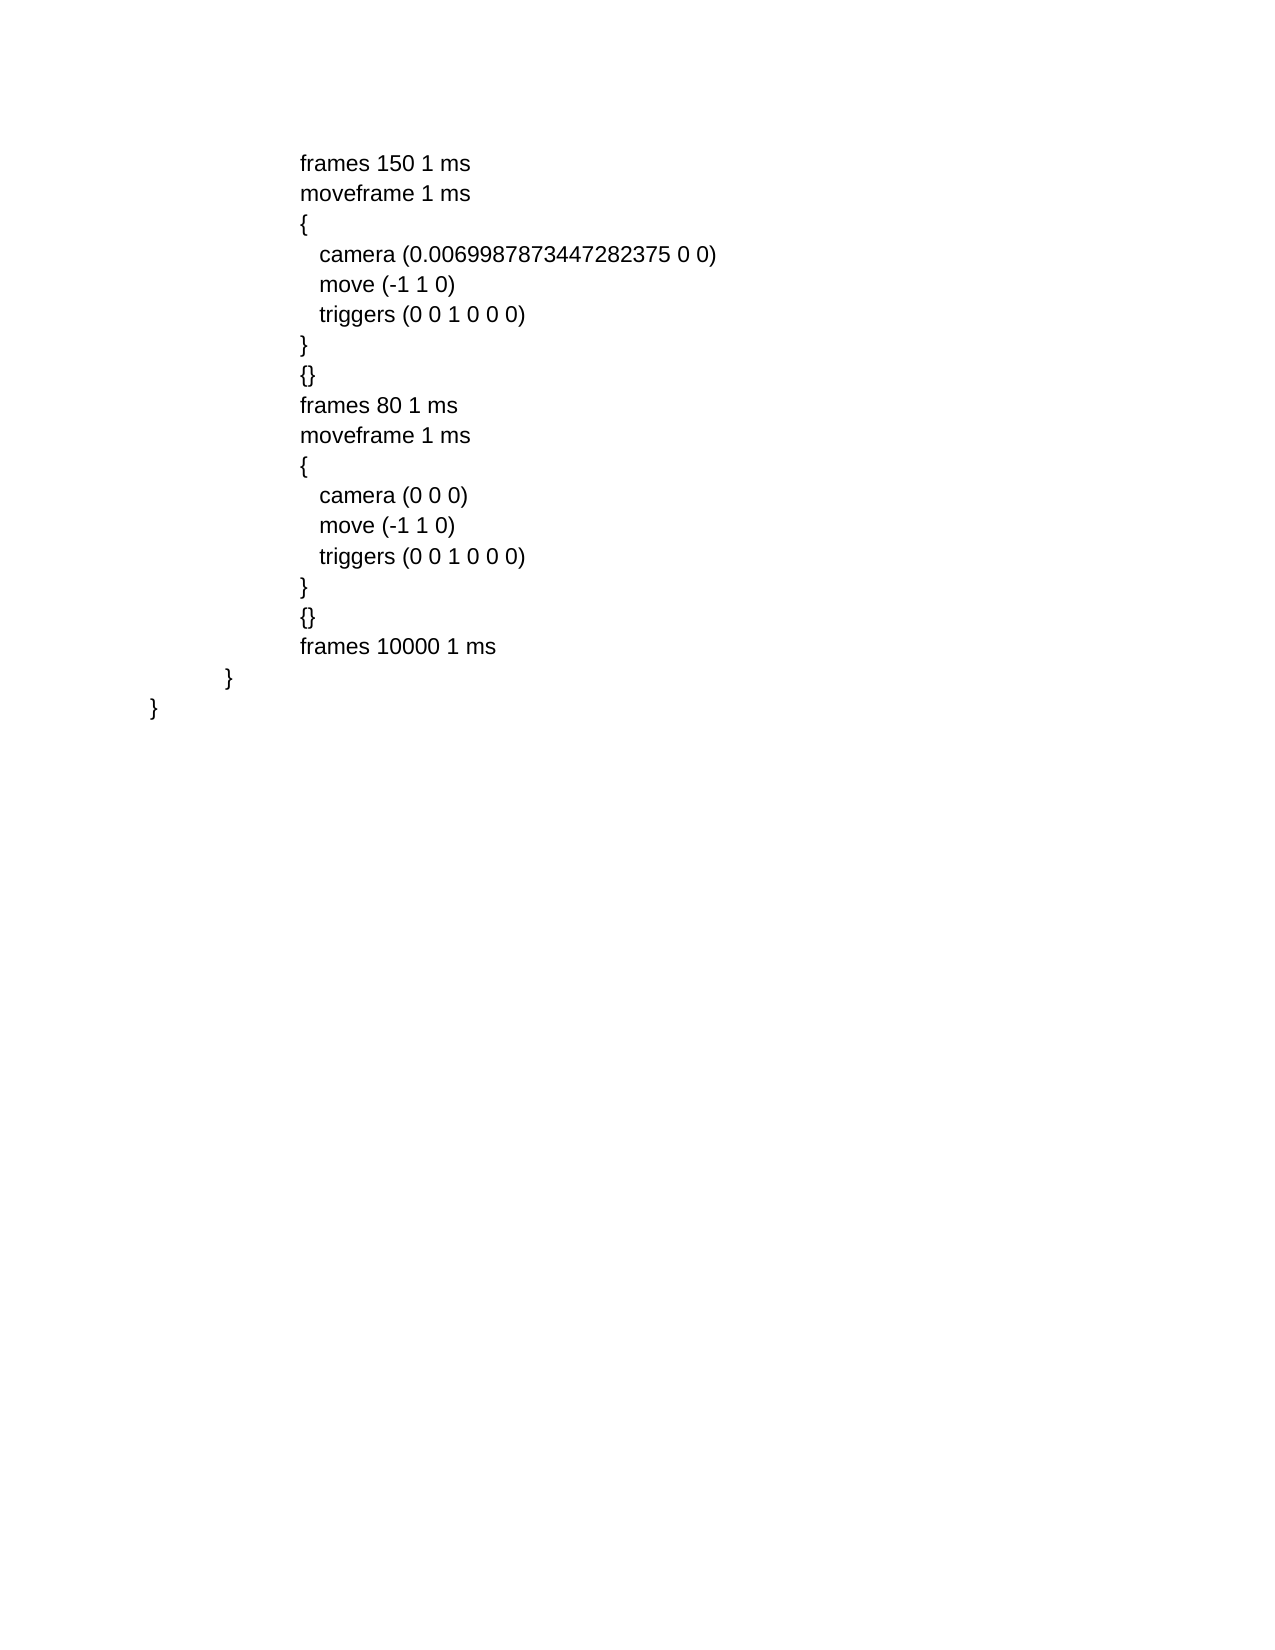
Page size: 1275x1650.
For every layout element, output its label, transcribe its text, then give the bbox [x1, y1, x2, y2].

text triggers (0 0 1 0 0 0) [150, 301, 1125, 327]
text frames 10000 1 ms [150, 633, 1125, 660]
text } [150, 331, 1125, 358]
text frames 150 1 ms [150, 150, 1125, 176]
text {} [150, 603, 1125, 629]
text moveframe 1 ms [150, 422, 1125, 448]
text triggers (0 0 1 0 0 0) [150, 543, 1125, 569]
text { [150, 210, 1125, 237]
text } [150, 694, 1125, 720]
text {} [150, 361, 1125, 388]
text move (-1 1 0) [150, 271, 1125, 297]
text move (-1 1 0) [150, 512, 1125, 539]
text camera (0.0069987873447282375 0 0) [150, 241, 1125, 267]
text } [150, 573, 1125, 599]
text frames 80 1 ms [150, 392, 1125, 418]
text moveframe 1 ms [150, 180, 1125, 207]
text { [150, 452, 1125, 478]
text } [150, 663, 1125, 690]
text camera (0 0 0) [150, 482, 1125, 509]
